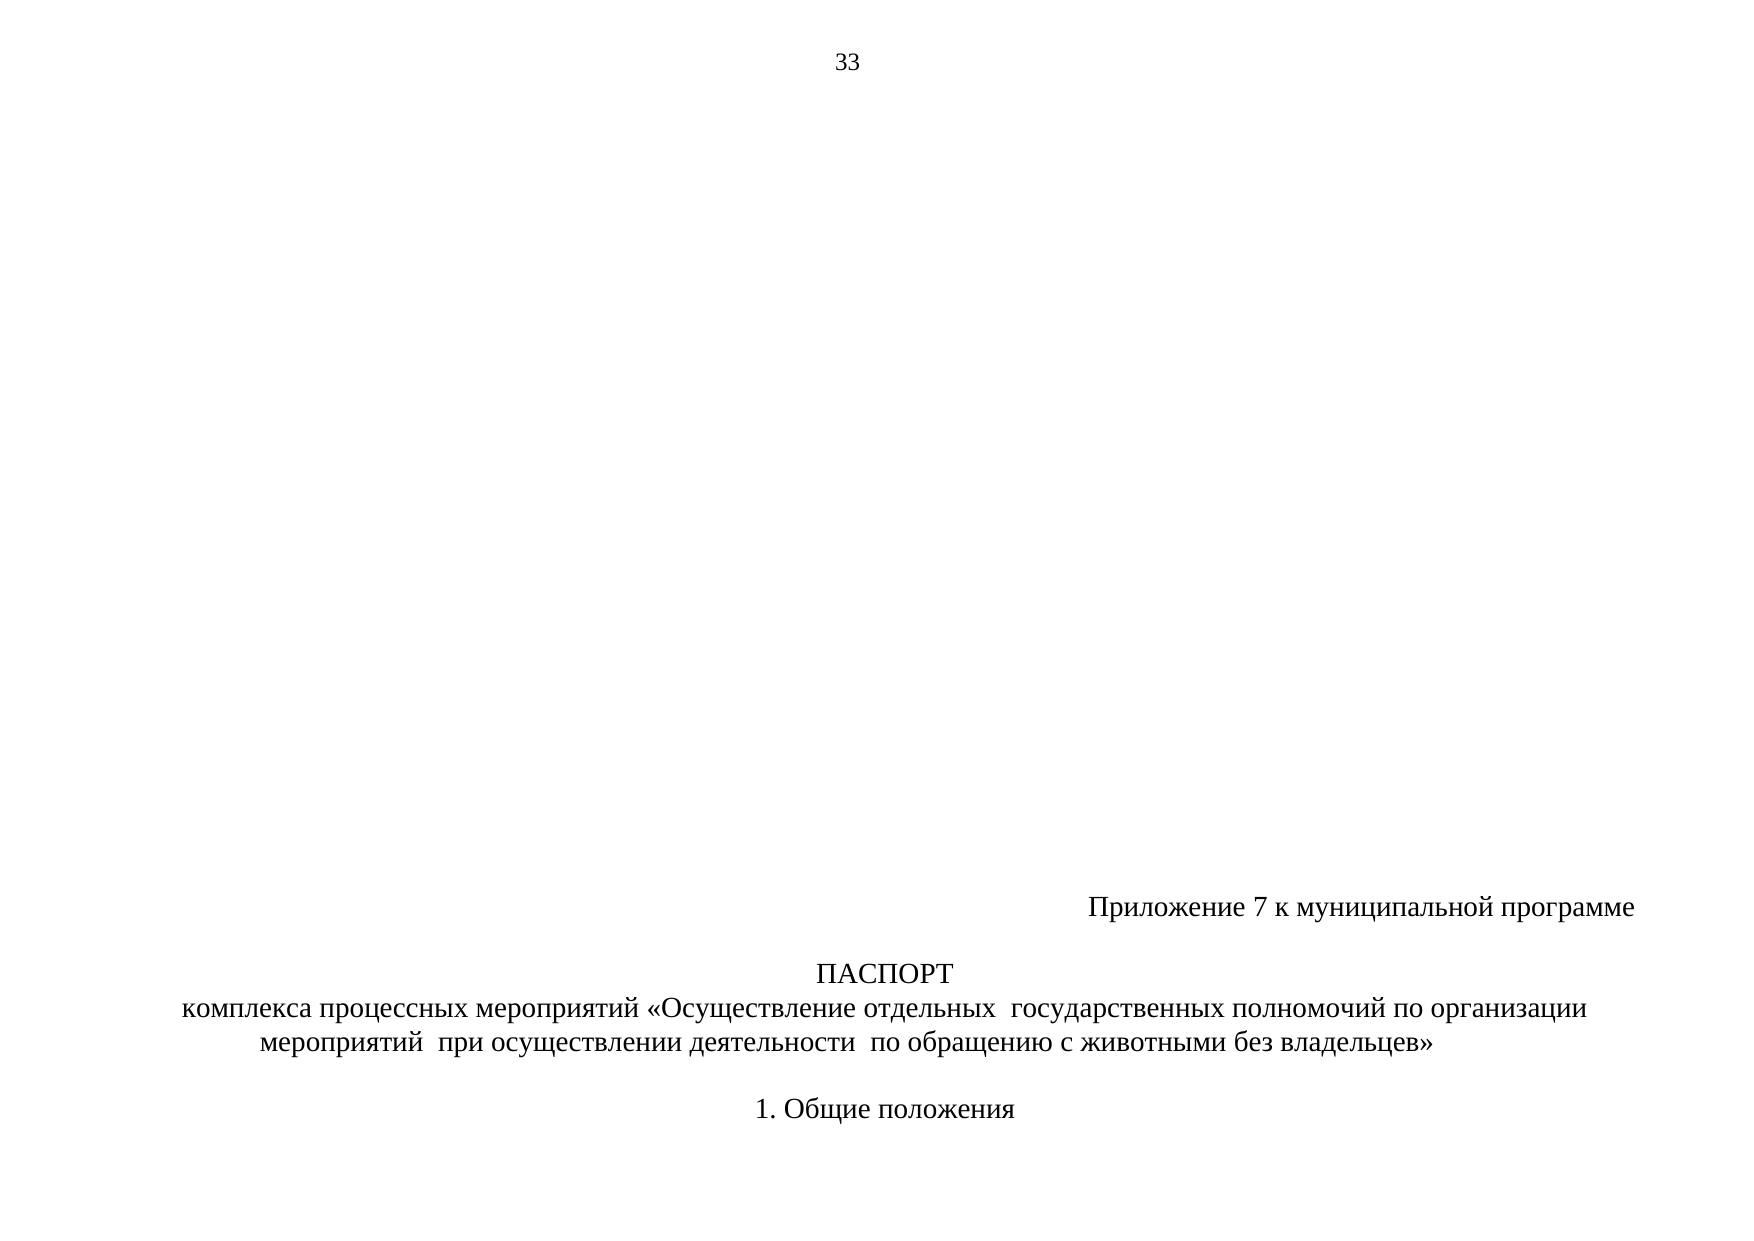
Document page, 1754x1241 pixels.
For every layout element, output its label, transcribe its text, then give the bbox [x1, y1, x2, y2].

text комплекса процессных мероприятий «Осуществление отдельных государственных полномочий по организации мероприятий при осуществлении деятельности по обращению с животными без владельцев» [59, 990, 1635, 1057]
text ПАСПОРТ [59, 957, 1635, 990]
text Приложение 7 к муниципальной программе [59, 889, 1635, 923]
text 1. Общие положения [59, 1091, 1635, 1124]
